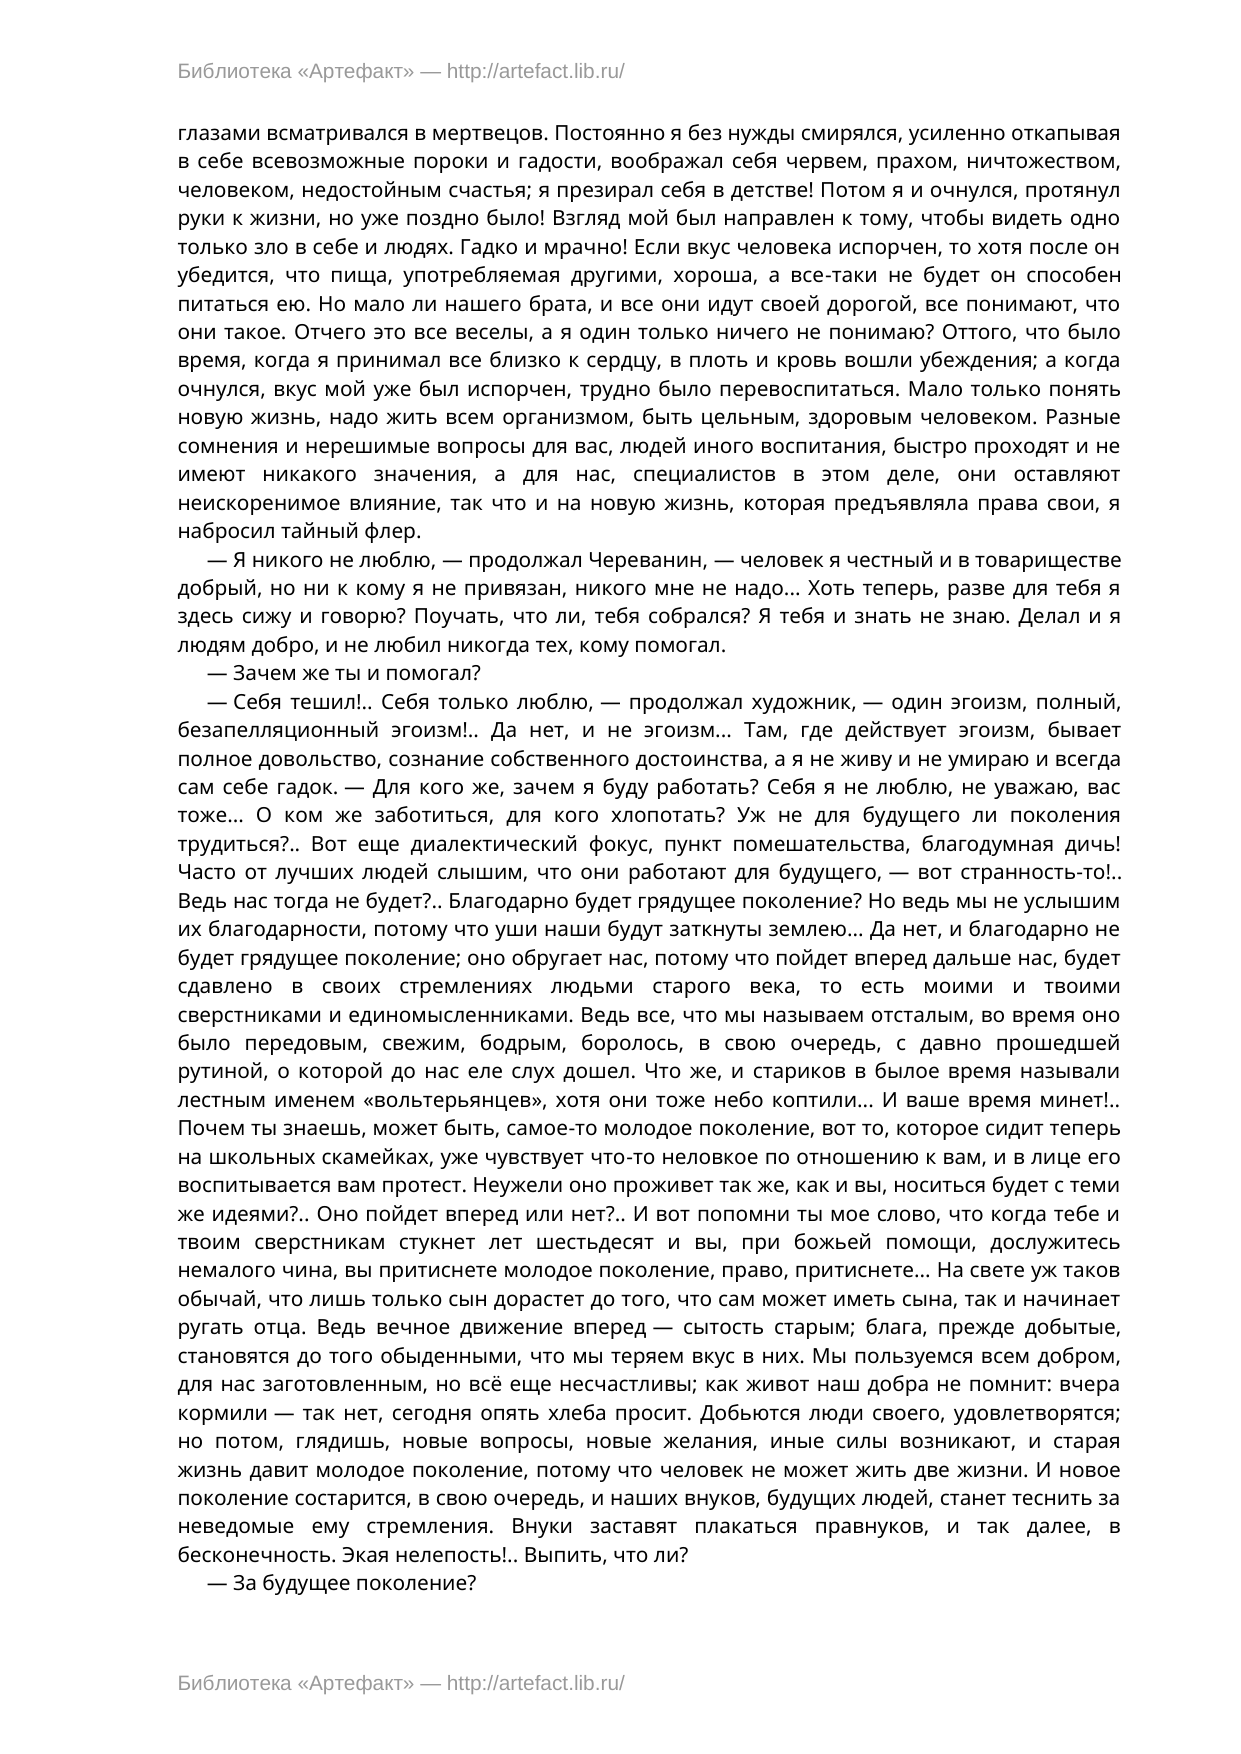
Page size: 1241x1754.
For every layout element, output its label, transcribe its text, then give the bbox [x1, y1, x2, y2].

text — Я никого не люблю, — продолжал Череванин, — человек я честный и в товариществе добрый, но ни к кому я не привязан, никого мне не надо... Хоть теперь, разве для тебя я здесь сижу и говорю? Поучать, что ли, тебя собрался? Я тебя и знать не знаю. Делал и я людям добро, и не любил никогда тех, кому помогал. [177, 545, 1122, 658]
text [177, 118, 1122, 545]
text — Зачем же ты и помогал? [177, 658, 1122, 687]
text — За будущее поколение? [177, 1568, 1122, 1597]
text — Себя тешил!.. Себя только люблю, — продолжал художник, — один эгоизм, полный, безапелляционный эгоизм!.. Да нет, и не эгоизм... Там, где действует эгоизм, бывает полное довольство, сознание собственного достоинства, а я не живу и не умираю и всегда сам себе гадок. — Для кого же, зачем я буду работать? Себя я не люблю, не уважаю, вас тоже... О ком же заботиться, для кого хлопотать? Уж не для будущего ли поколения трудиться?.. Вот еще диалектический фокус, пункт помешательства, благодумная дичь! Часто от лучших людей слышим, что они работают для будущего, — вот странность-то!.. Ведь нас тогда не будет?.. Благодарно будет грядущее поколение? Но ведь мы не услышим их благодарности, потому что уши наши будут заткнуты землею... Да нет, и благодарно не будет грядущее поколение; оно обругает нас, потому что пойдет вперед дальше нас, будет сдавлено в своих стремлениях людьми старого века, то есть моими и твоими сверстниками и единомысленниками. Ведь все, что мы называем отсталым, во время оно было передовым, свежим, бодрым, боролось, в свою очередь, с давно прошедшей рутиной, о которой до нас еле слух дошел. Что же, и стариков в былое время называли лестным именем «вольтерьянцев», хотя они тоже небо коптили... И ваше время минет!.. Почем ты знаешь, может быть, самое-то молодое поколение, вот то, которое сидит теперь на школьных скамейках, уже чувствует что-то неловкое по отношению к вам, и в лице его воспитывается вам протест. Неужели оно проживет так же, как и вы, носиться будет с теми же идеями?.. Оно пойдет вперед или нет?.. И вот попомни ты мое слово, что когда тебе и твоим сверстникам стукнет лет шестьдесят и вы, при божьей помощи, дослужитесь немалого чина, вы притиснете молодое поколение, право, притиснете... На свете уж таков обычай, что лишь только сын дорастет до того, что сам может иметь сына, так и начинает ругать отца. Ведь вечное движение вперед — сытость старым; блага, прежде добытые, становятся до того обыденными, что мы теряем вкус в них. Мы пользуемся всем добром, для нас заготовленным, но всё еще несчастливы; как живот наш добра не помнит: вчера кормили — так нет, сегодня опять хлеба просит. Добьются люди своего, удовлетворятся; но потом, глядишь, новые вопросы, новые желания, иные силы возникают, и старая жизнь давит молодое поколение, потому что человек не может жить две жизни. И новое поколение состарится, в свою очередь, и наших внуков, будущих людей, станет теснить за неведомые ему стремления. Внуки заставят плакаться правнуков, и так далее, в бесконечность. Экая нелепость!.. Выпить, что ли? [177, 687, 1122, 1568]
